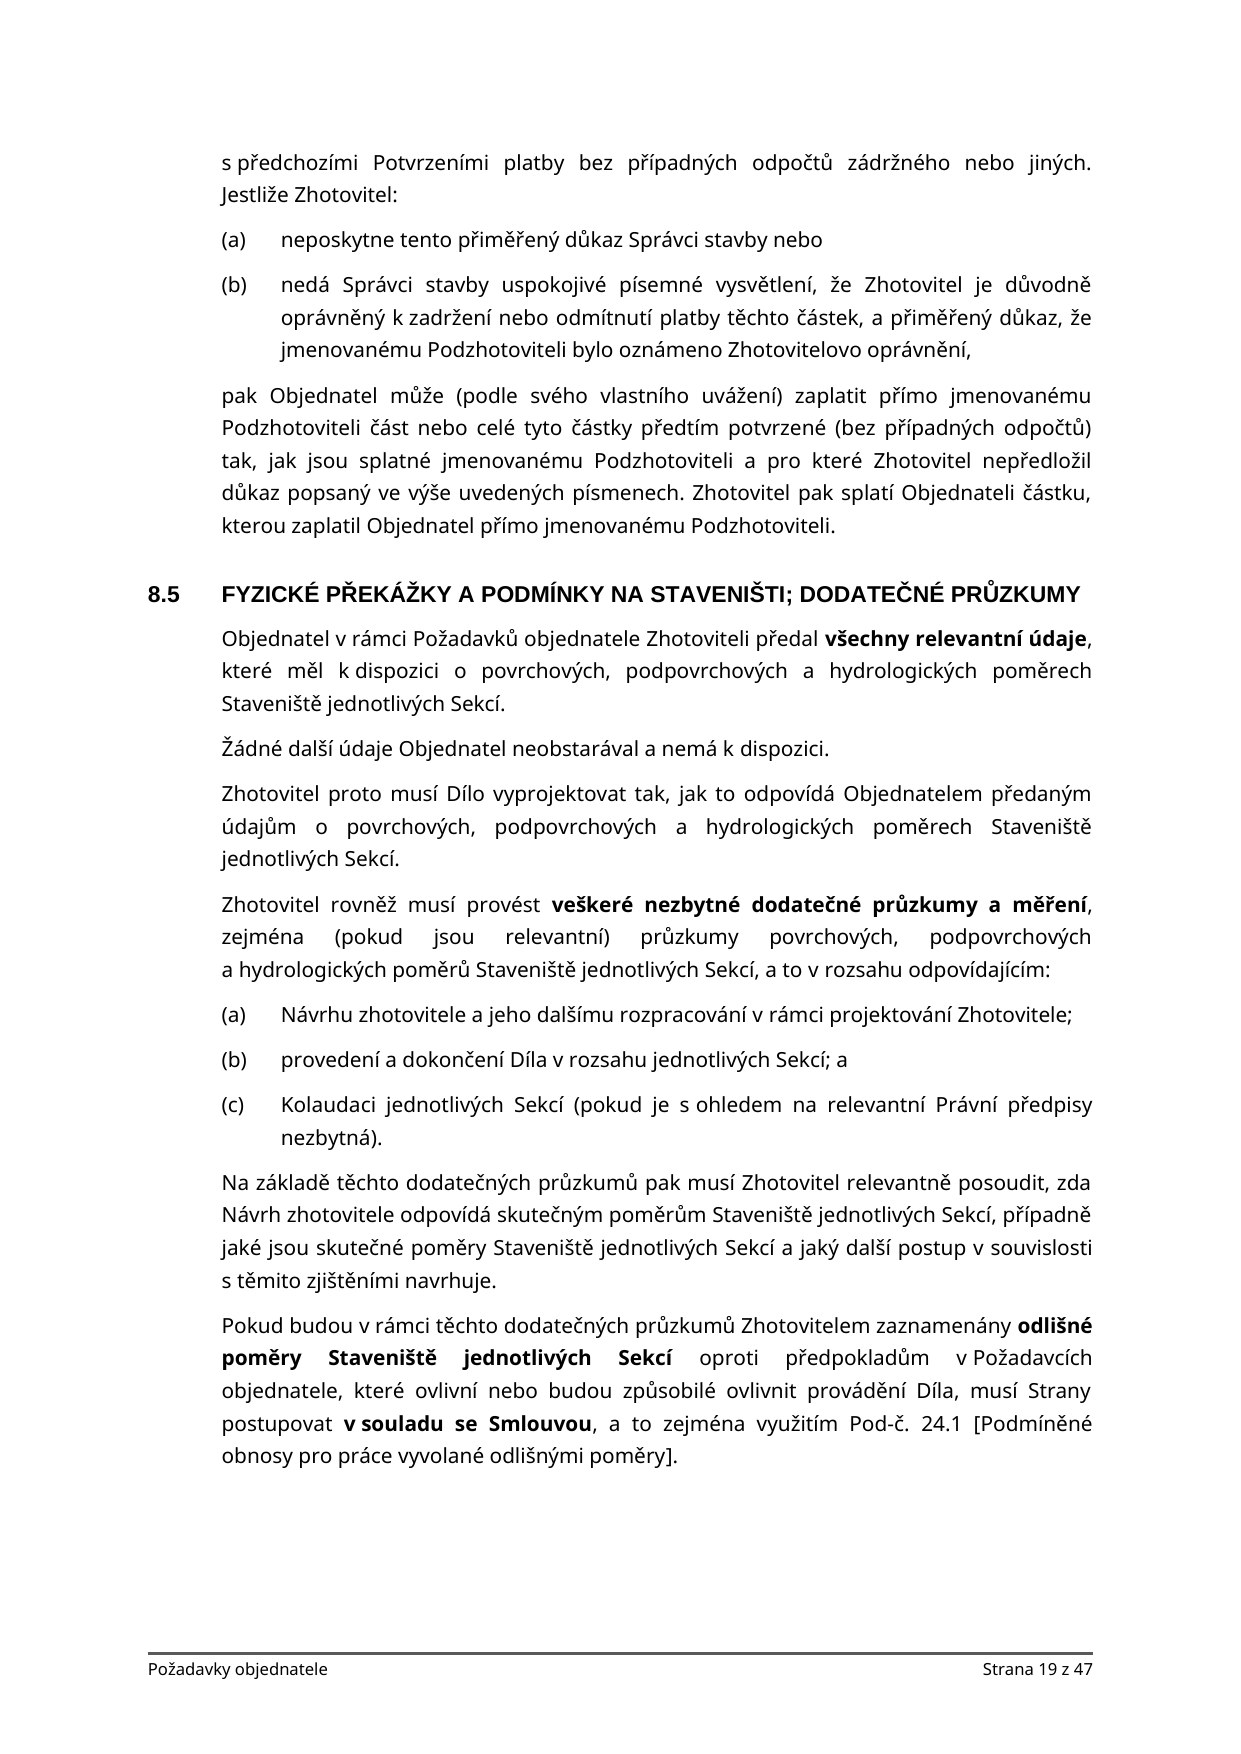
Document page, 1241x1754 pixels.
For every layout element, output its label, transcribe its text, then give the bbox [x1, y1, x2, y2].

list neposkytne tento přiměřený důkaz Správci stavby nebo [221, 225, 1093, 254]
text Objednatel v rámci Požadavků objednatele Zhotoviteli předal všechny relevantní údaje, které měl k dispozici o povrchových, podpovrchových a hydrologických poměrech Staveniště jednotlivých Sekcí. [221, 624, 1093, 718]
text Zhotovitel rovněž musí provést veškeré nezbytné dodatečné průzkumy a měření, zejména (pokud jsou relevantní) průzkumy povrchových, podpovrchových a hydrologických poměrů Staveniště jednotlivých Sekcí, a to v rozsahu odpovídajícím: [221, 890, 1093, 983]
text Pokud budou v rámci těchto dodatečných průzkumů Zhotovitelem zaznamenány odlišné poměry Staveniště jednotlivých Sekcí oproti předpokladům v Požadavcích objednatele, které ovlivní nebo budou způsobilé ovlivnit provádění Díla, musí Strany postupovat v souladu se Smlouvou, a to zejména využitím Pod-č. 24.1 [Podmíněné obnosy pro práce vyvolané odlišnými poměry]. [221, 1311, 1093, 1470]
text pak Objednatel může (podle svého vlastního uvážení) zaplatit přímo jmenovanému Podzhotoviteli část nebo celé tyto částky předtím potvrzené (bez případných odpočtů) tak, jak jsou splatné jmenovanému Podzhotoviteli a pro které Zhotovitel nepředložil důkaz popsaný ve výše uvedených písmenech. Zhotovitel pak splatí Objednateli částku, kterou zaplatil Objednatel přímo jmenovanému Podzhotoviteli. [221, 381, 1093, 539]
list Návrhu zhotovitele a jeho dalšímu rozpracování v rámci projektování Zhotovitele; [221, 1000, 1093, 1028]
list provedení a dokončení Díla v rozsahu jednotlivých Sekcí; a [221, 1045, 1093, 1073]
list nedá Správci stavby uspokojivé písemné vysvětlení, že Zhotovitel je důvodně oprávněný k zadržení nebo odmítnutí platby těchto částek, a přiměřený důkaz, že jmenovanému Podzhotoviteli bylo oznámeno Zhotovitelovo oprávnění, [221, 270, 1093, 364]
text Na základě těchto dodatečných průzkumů pak musí Zhotovitel relevantně posoudit, zda Návrh zhotovitele odpovídá skutečným poměrům Staveniště jednotlivých Sekcí, případně jaké jsou skutečné poměry Staveniště jednotlivých Sekcí a jaký další postup v souvislosti s těmito zjištěními navrhuje. [221, 1168, 1093, 1294]
list Fyzické překážky a podmínky na staveništi; dodatečné průzkumy [148, 581, 1093, 608]
list Kolaudaci jednotlivých Sekcí (pokud je s ohledem na relevantní Právní předpisy nezbytná). [221, 1090, 1093, 1151]
text Zhotovitel proto musí Dílo vyprojektovat tak, jak to odpovídá Objednatelem předaným údajům o povrchových, podpovrchových a hydrologických poměrech Staveniště jednotlivých Sekcí. [221, 779, 1093, 873]
text Žádné další údaje Objednatel neobstarával a nemá k dispozici. [221, 734, 1093, 763]
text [221, 148, 1093, 209]
